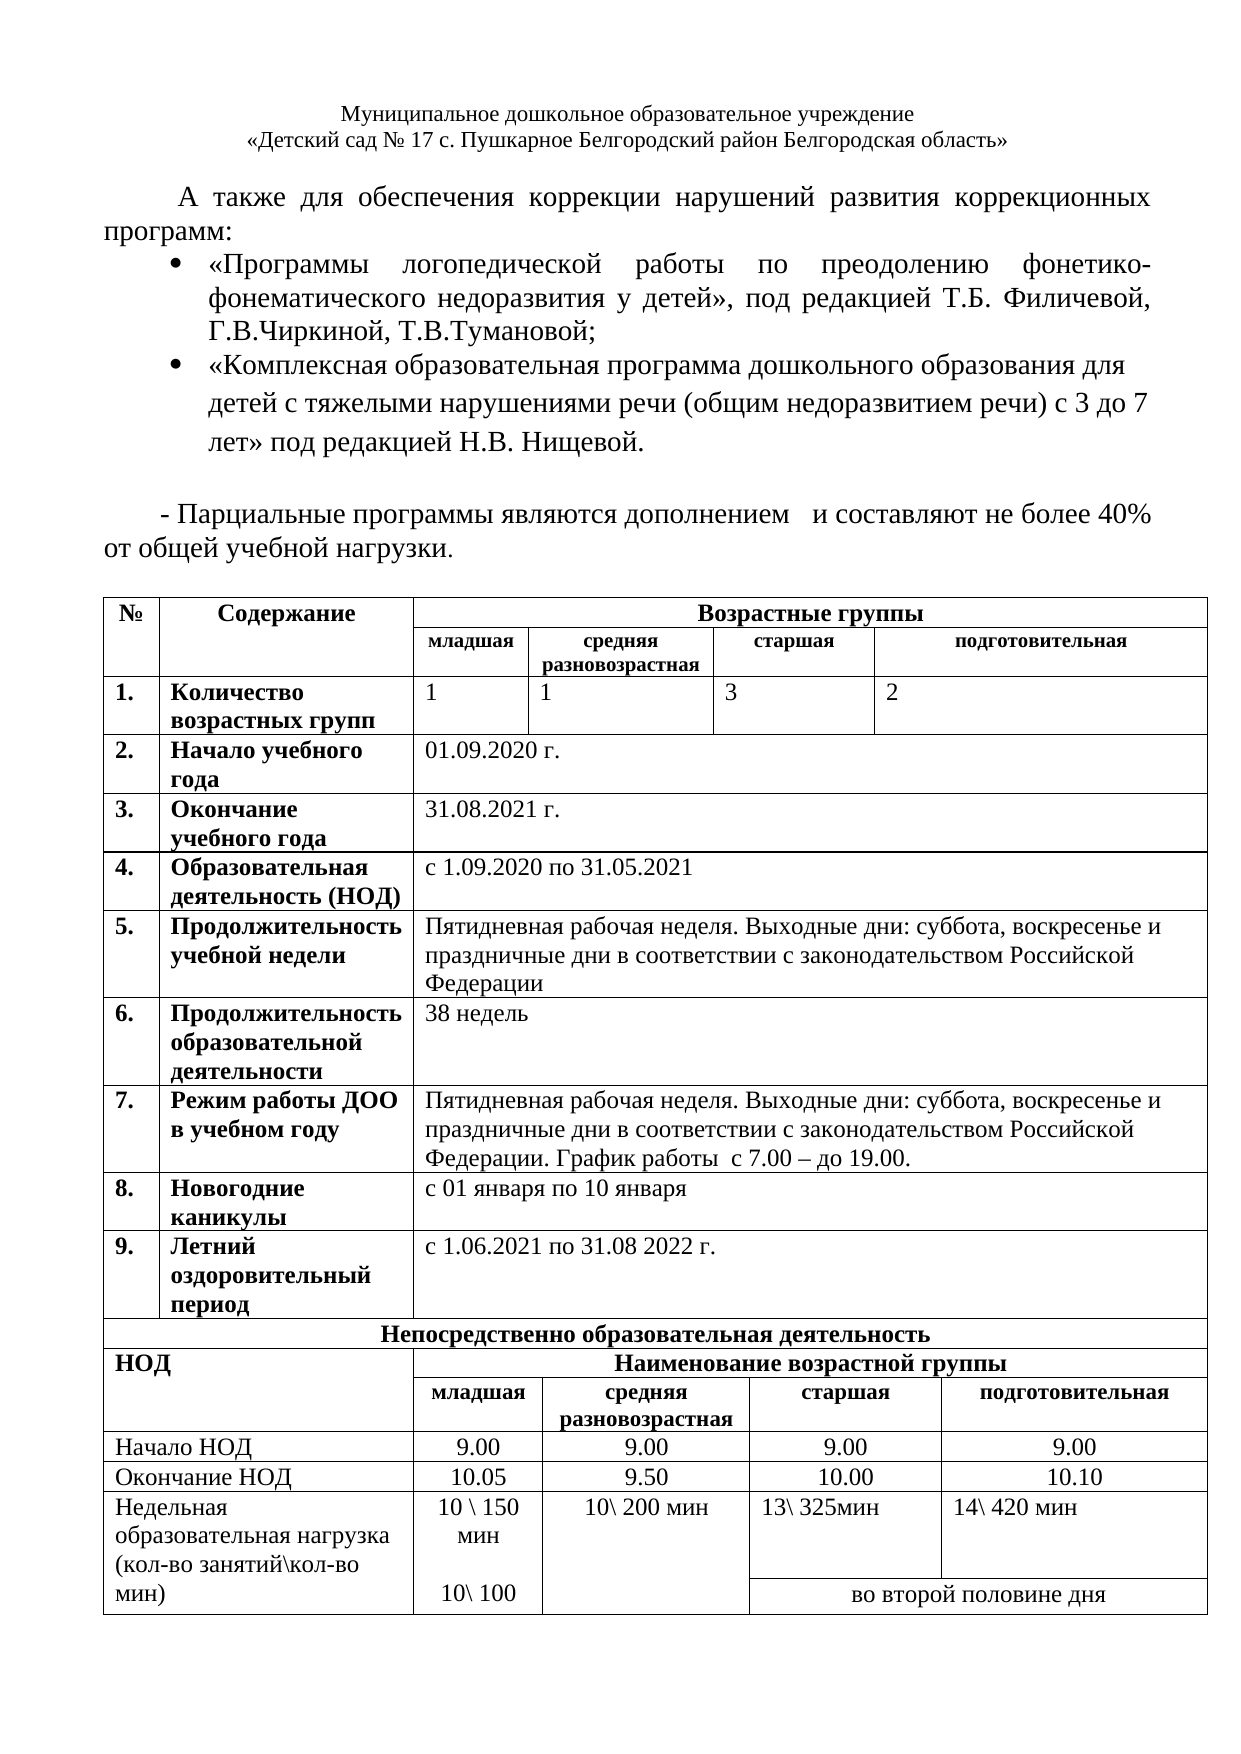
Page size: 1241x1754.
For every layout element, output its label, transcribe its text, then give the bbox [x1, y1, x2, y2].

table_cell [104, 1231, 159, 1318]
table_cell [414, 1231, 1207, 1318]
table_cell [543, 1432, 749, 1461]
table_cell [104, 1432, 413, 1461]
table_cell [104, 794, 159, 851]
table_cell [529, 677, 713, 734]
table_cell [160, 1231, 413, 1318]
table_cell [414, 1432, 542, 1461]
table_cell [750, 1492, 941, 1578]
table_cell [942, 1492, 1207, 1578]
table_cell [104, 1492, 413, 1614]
list «Программы логопедической работы по преодолению фонетико-фонематического недоразвития у детей», под редакцией Т.Б. Филичевой, Г.В.Чиркиной, Т.В.Тумановой; [171, 246, 1152, 347]
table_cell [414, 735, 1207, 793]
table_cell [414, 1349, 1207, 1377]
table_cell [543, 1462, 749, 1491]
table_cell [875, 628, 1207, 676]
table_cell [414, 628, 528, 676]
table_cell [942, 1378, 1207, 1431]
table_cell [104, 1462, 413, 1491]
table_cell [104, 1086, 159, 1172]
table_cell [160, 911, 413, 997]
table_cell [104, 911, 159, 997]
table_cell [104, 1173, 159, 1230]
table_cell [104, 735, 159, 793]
list «Комплексная образовательная программа дошкольного образования для детей с тяжелыми нарушениями речи (общим недоразвитием речи) с 3 до 7 лет» под редакцией Н.В. Нищевой. [171, 347, 1152, 458]
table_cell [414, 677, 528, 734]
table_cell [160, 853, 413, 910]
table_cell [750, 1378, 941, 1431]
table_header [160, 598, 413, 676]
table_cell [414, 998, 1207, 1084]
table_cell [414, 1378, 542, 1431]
text А также для обеспечения коррекции нарушений развития коррекционных программ: [103, 179, 1152, 246]
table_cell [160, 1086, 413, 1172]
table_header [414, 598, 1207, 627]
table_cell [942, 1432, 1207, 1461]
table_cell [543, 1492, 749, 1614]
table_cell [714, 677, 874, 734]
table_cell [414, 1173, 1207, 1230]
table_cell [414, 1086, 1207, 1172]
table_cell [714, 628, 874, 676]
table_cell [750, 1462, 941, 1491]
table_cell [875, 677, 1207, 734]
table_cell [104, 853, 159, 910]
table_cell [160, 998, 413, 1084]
text - Парциальные программы являются дополнением и составляют не более 40% от общей учебной нагрузки. [103, 496, 1152, 563]
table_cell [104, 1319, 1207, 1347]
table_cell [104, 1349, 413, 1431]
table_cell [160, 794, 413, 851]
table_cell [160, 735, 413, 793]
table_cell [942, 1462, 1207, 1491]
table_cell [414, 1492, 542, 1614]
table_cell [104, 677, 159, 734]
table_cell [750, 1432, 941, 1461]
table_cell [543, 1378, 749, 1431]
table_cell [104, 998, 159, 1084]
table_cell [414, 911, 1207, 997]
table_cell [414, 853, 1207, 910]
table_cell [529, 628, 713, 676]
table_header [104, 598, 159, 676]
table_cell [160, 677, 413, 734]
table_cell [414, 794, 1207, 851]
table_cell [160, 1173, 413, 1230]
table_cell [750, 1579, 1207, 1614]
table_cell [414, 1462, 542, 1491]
